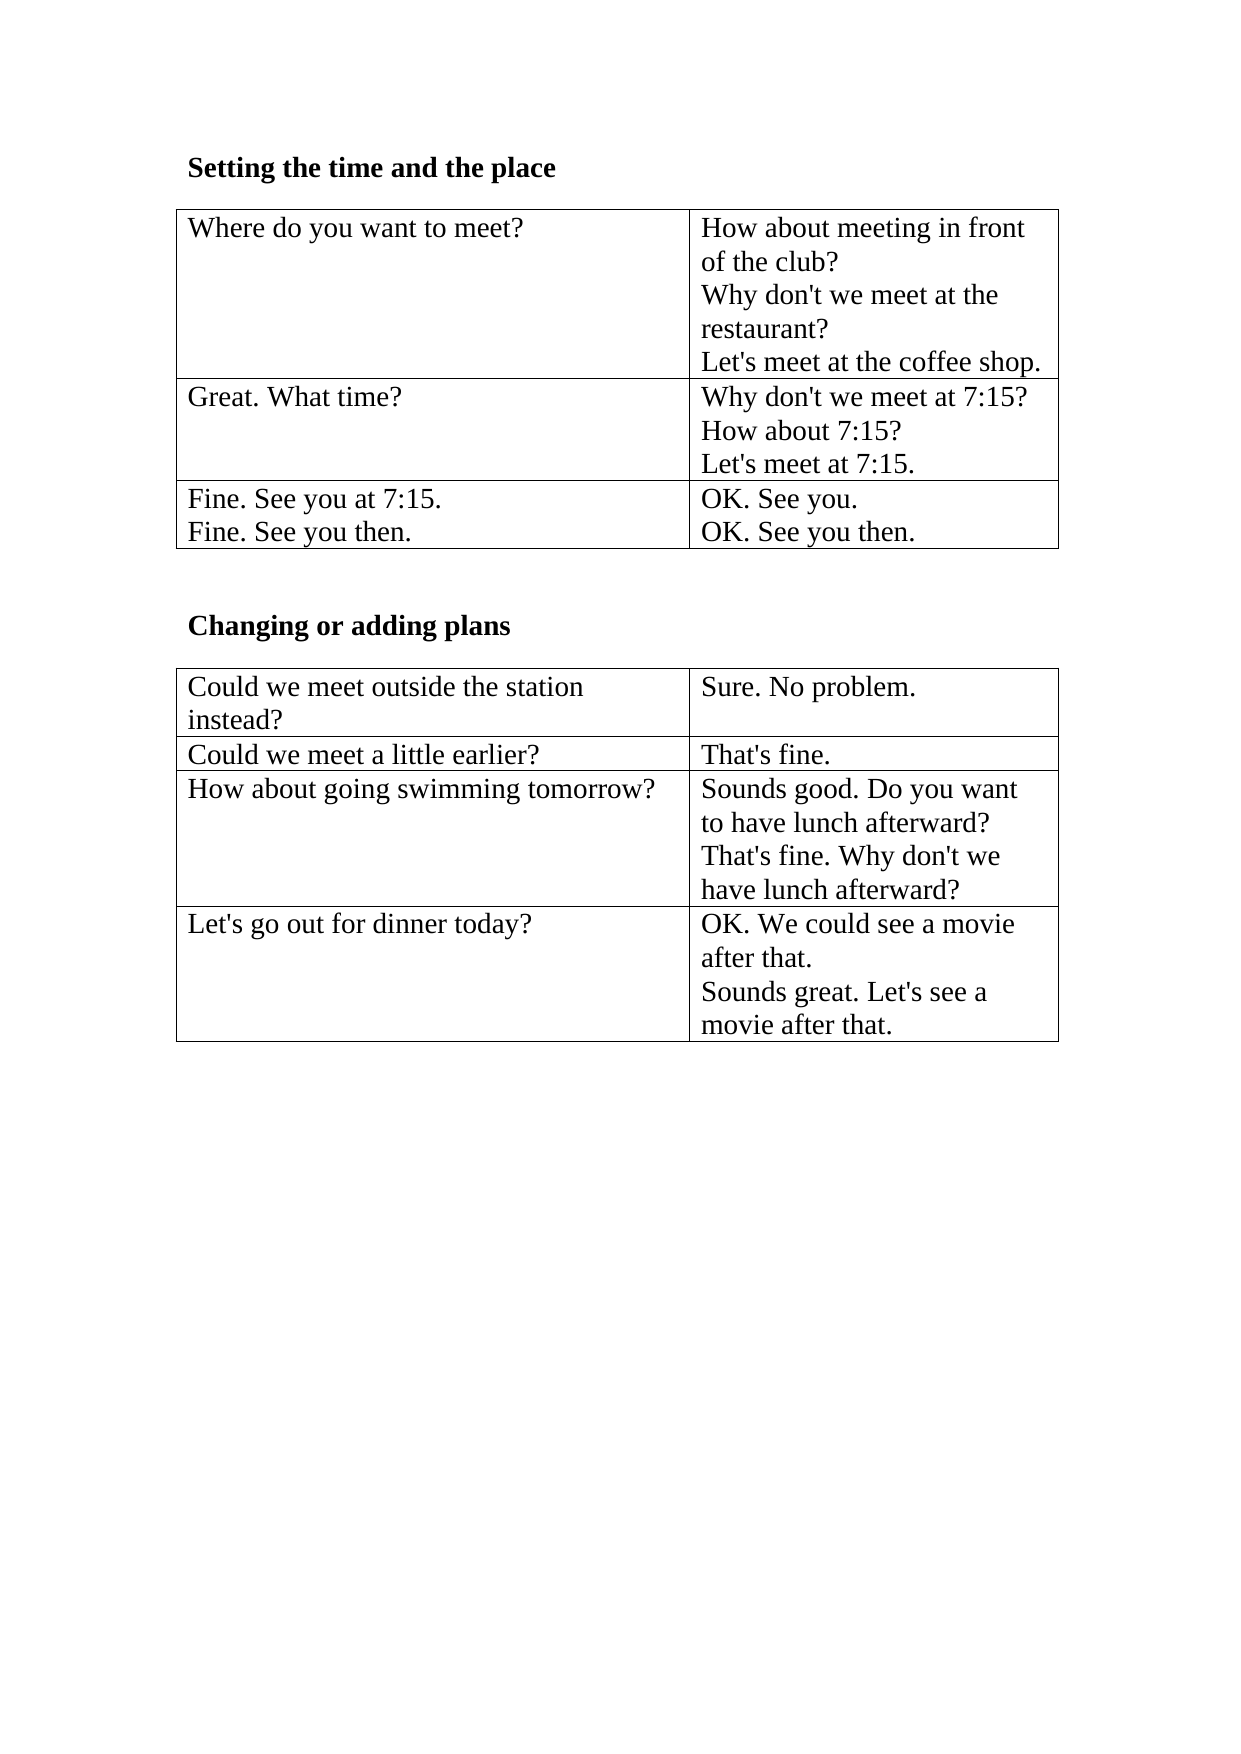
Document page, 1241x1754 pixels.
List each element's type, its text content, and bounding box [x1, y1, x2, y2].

table_cell Could we meet a little earlier? [177, 737, 689, 770]
table_cell Why don't we meet at 7:15? How about 7:15? Let's meet at 7:15. [690, 379, 1058, 480]
text Changing or adding plans [187, 608, 1053, 642]
table_cell Fine. See you at 7:15. Fine. See you then. [177, 481, 689, 548]
table_header How about meeting in front of the club? Why don't we meet at the restaurant? Let's meet at the coffee shop. [690, 210, 1058, 378]
table_cell Sounds good. Do you want to have lunch afterward? That's fine. Why don't we have lunch afterward? [690, 771, 1058, 906]
table_header Could we meet outside the station instead? [177, 669, 689, 736]
table_cell OK. See you. OK. See you then. [690, 481, 1058, 548]
table_cell That's fine. [690, 737, 1058, 770]
table_cell OK. We could see a movie after that. Sounds great. Let's see a movie after that. [690, 907, 1058, 1041]
table_cell How about going swimming tomorrow? [177, 771, 689, 906]
table_header Where do you want to meet? [177, 210, 689, 378]
text Setting the time and the place [187, 150, 1053, 183]
table_cell Let's go out for dinner today? [177, 907, 689, 1041]
table_cell Great. What time? [177, 379, 689, 480]
table_header Sure. No problem. [690, 669, 1058, 736]
